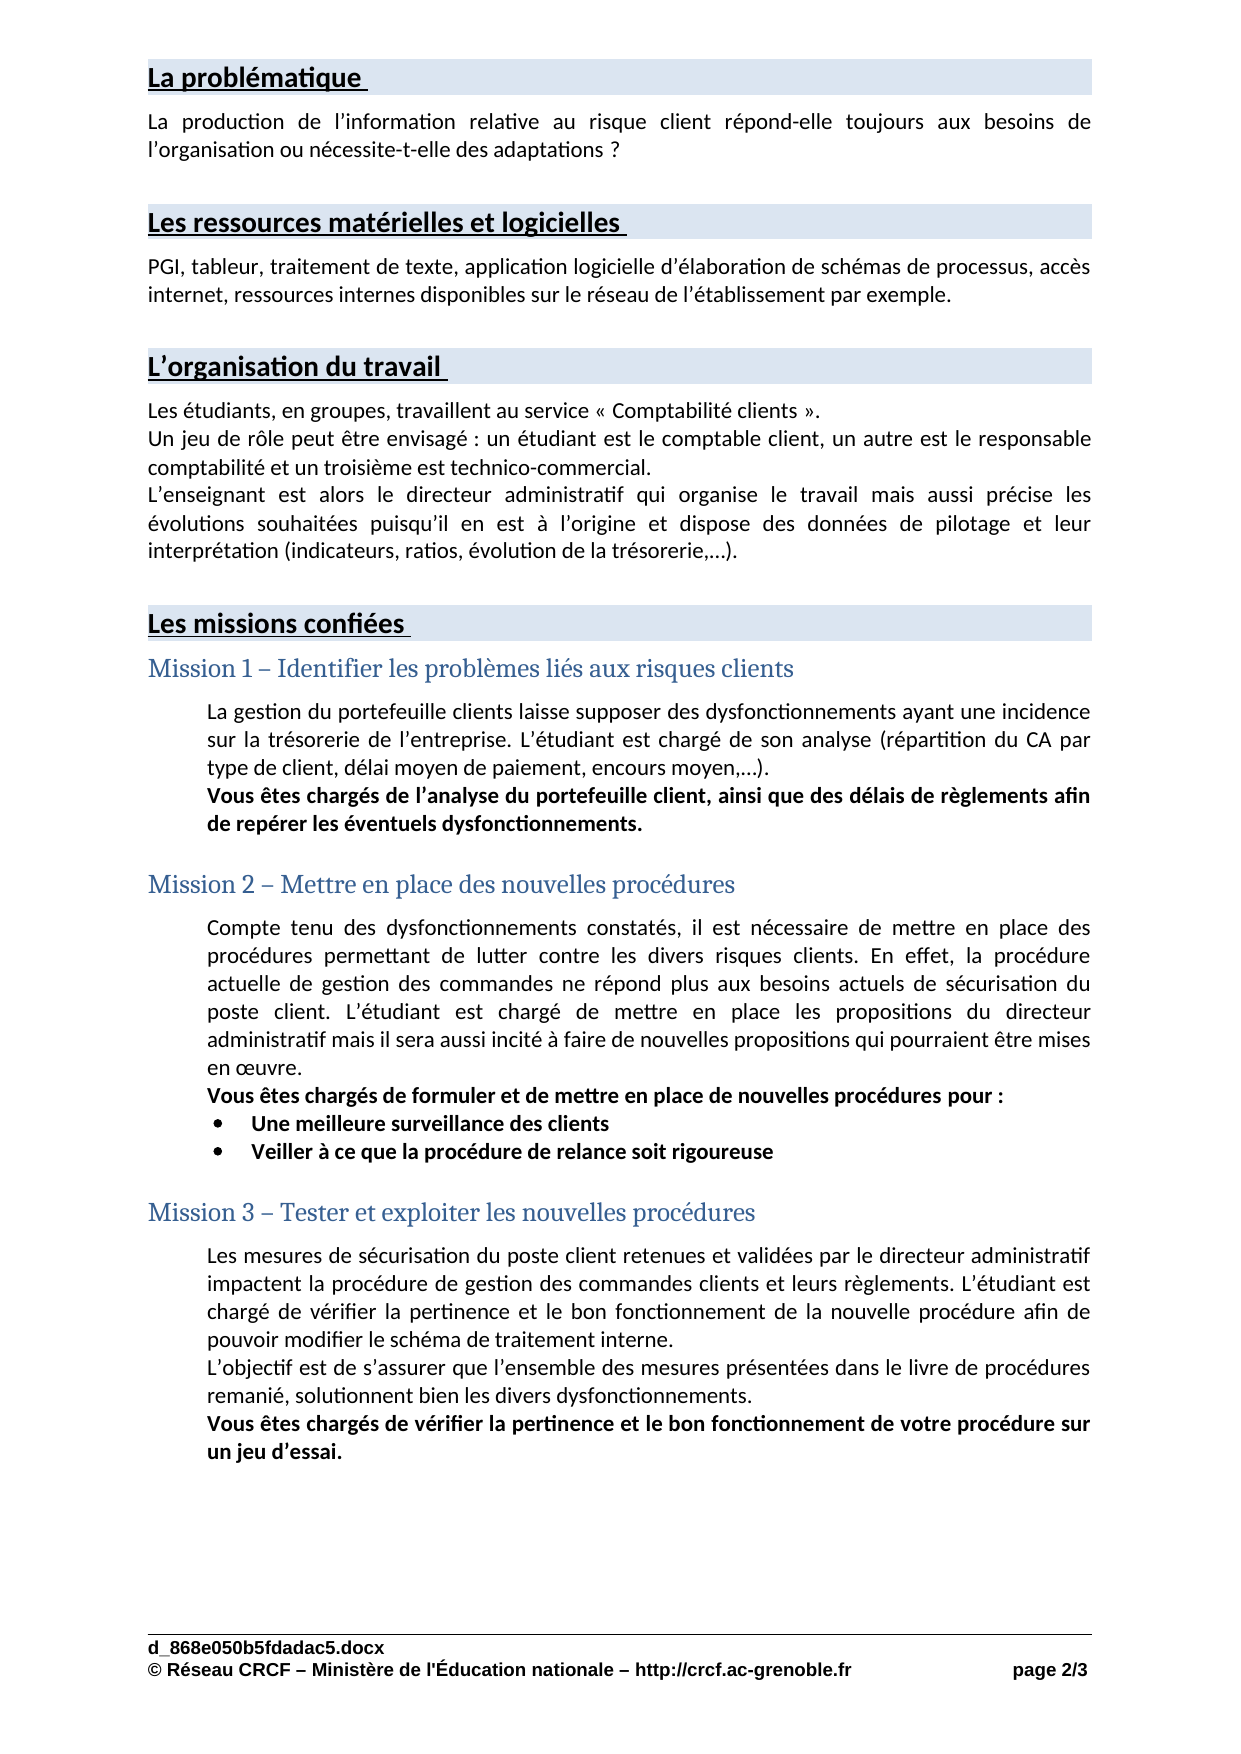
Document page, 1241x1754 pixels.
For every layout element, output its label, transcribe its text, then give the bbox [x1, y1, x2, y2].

text La production de l’information relative au risque client répond-elle toujours aux besoins de l’organisation ou nécessite-t-elle des adaptations ? [148, 107, 1092, 163]
list Une meilleure surveillance des clients [214, 1109, 1092, 1137]
subtitle Les missions confiées [148, 605, 1092, 641]
text Les étudiants, en groupes, travaillent au service « Comptabilité clients ». [148, 397, 1092, 424]
subtitle Mission 2 – Mettre en place des nouvelles procédures [148, 869, 1092, 900]
subtitle Mission 3 – Tester et exploiter les nouvelles procédures [148, 1197, 1092, 1228]
text La gestion du portefeuille clients laisse supposer des dysfonctionnements ayant une incidence sur la trésorerie de l’entreprise. L’étudiant est chargé de son analyse (répartition du CA par type de client, délai moyen de paiement, encours moyen,…). [207, 697, 1092, 781]
text Vous êtes chargés de formuler et de mettre en place de nouvelles procédures pour : [207, 1081, 1092, 1109]
subtitle Les ressources matérielles et logicielles [148, 204, 1092, 239]
subtitle Mission 1 – Identifier les problèmes liés aux risques clients [148, 653, 1092, 684]
text L’objectif est de s’assurer que l’ensemble des mesures présentées dans le livre de procédures remanié, solutionnent bien les divers dysfonctionnements. [207, 1353, 1092, 1409]
text Vous êtes chargés de vérifier la pertinence et le bon fonctionnement de votre procédure sur un jeu d’essai. [207, 1409, 1092, 1465]
text Vous êtes chargés de l’analyse du portefeuille client, ainsi que des délais de règlements afin de repérer les éventuels dysfonctionnements. [207, 781, 1092, 837]
text L’enseignant est alors le directeur administratif qui organise le travail mais aussi précise les évolutions souhaitées puisqu’il en est à l’origine et dispose des données de pilotage et leur interprétation (indicateurs, ratios, évolution de la trésorerie,…). [148, 481, 1092, 565]
list Veiller à ce que la procédure de relance soit rigoureuse [214, 1137, 1092, 1165]
text Les mesures de sécurisation du poste client retenues et validées par le directeur administratif impactent la procédure de gestion des commandes clients et leurs règlements. L’étudiant est chargé de vérifier la pertinence et le bon fonctionnement de la nouvelle procédure afin de pouvoir modifier le schéma de traitement interne. [207, 1241, 1092, 1353]
text Un jeu de rôle peut être envisagé : un étudiant est le comptable client, un autre est le responsable comptabilité et un troisième est technico-commercial. [148, 424, 1092, 481]
text Compte tenu des dysfonctionnements constatés, il est nécessaire de mettre en place des procédures permettant de lutter contre les divers risques clients. En effet, la procédure actuelle de gestion des commandes ne répond plus aux besoins actuels de sécurisation du poste client. L’étudiant est chargé de mettre en place les propositions du directeur administratif mais il sera aussi incité à faire de nouvelles propositions qui pourraient être mises en œuvre. [207, 913, 1092, 1081]
subtitle La problématique [148, 59, 1092, 95]
subtitle L’organisation du travail [148, 348, 1092, 384]
text PGI, tableur, traitement de texte, application logicielle d’élaboration de schémas de processus, accès internet, ressources internes disponibles sur le réseau de l’établissement par exemple. [148, 252, 1092, 308]
